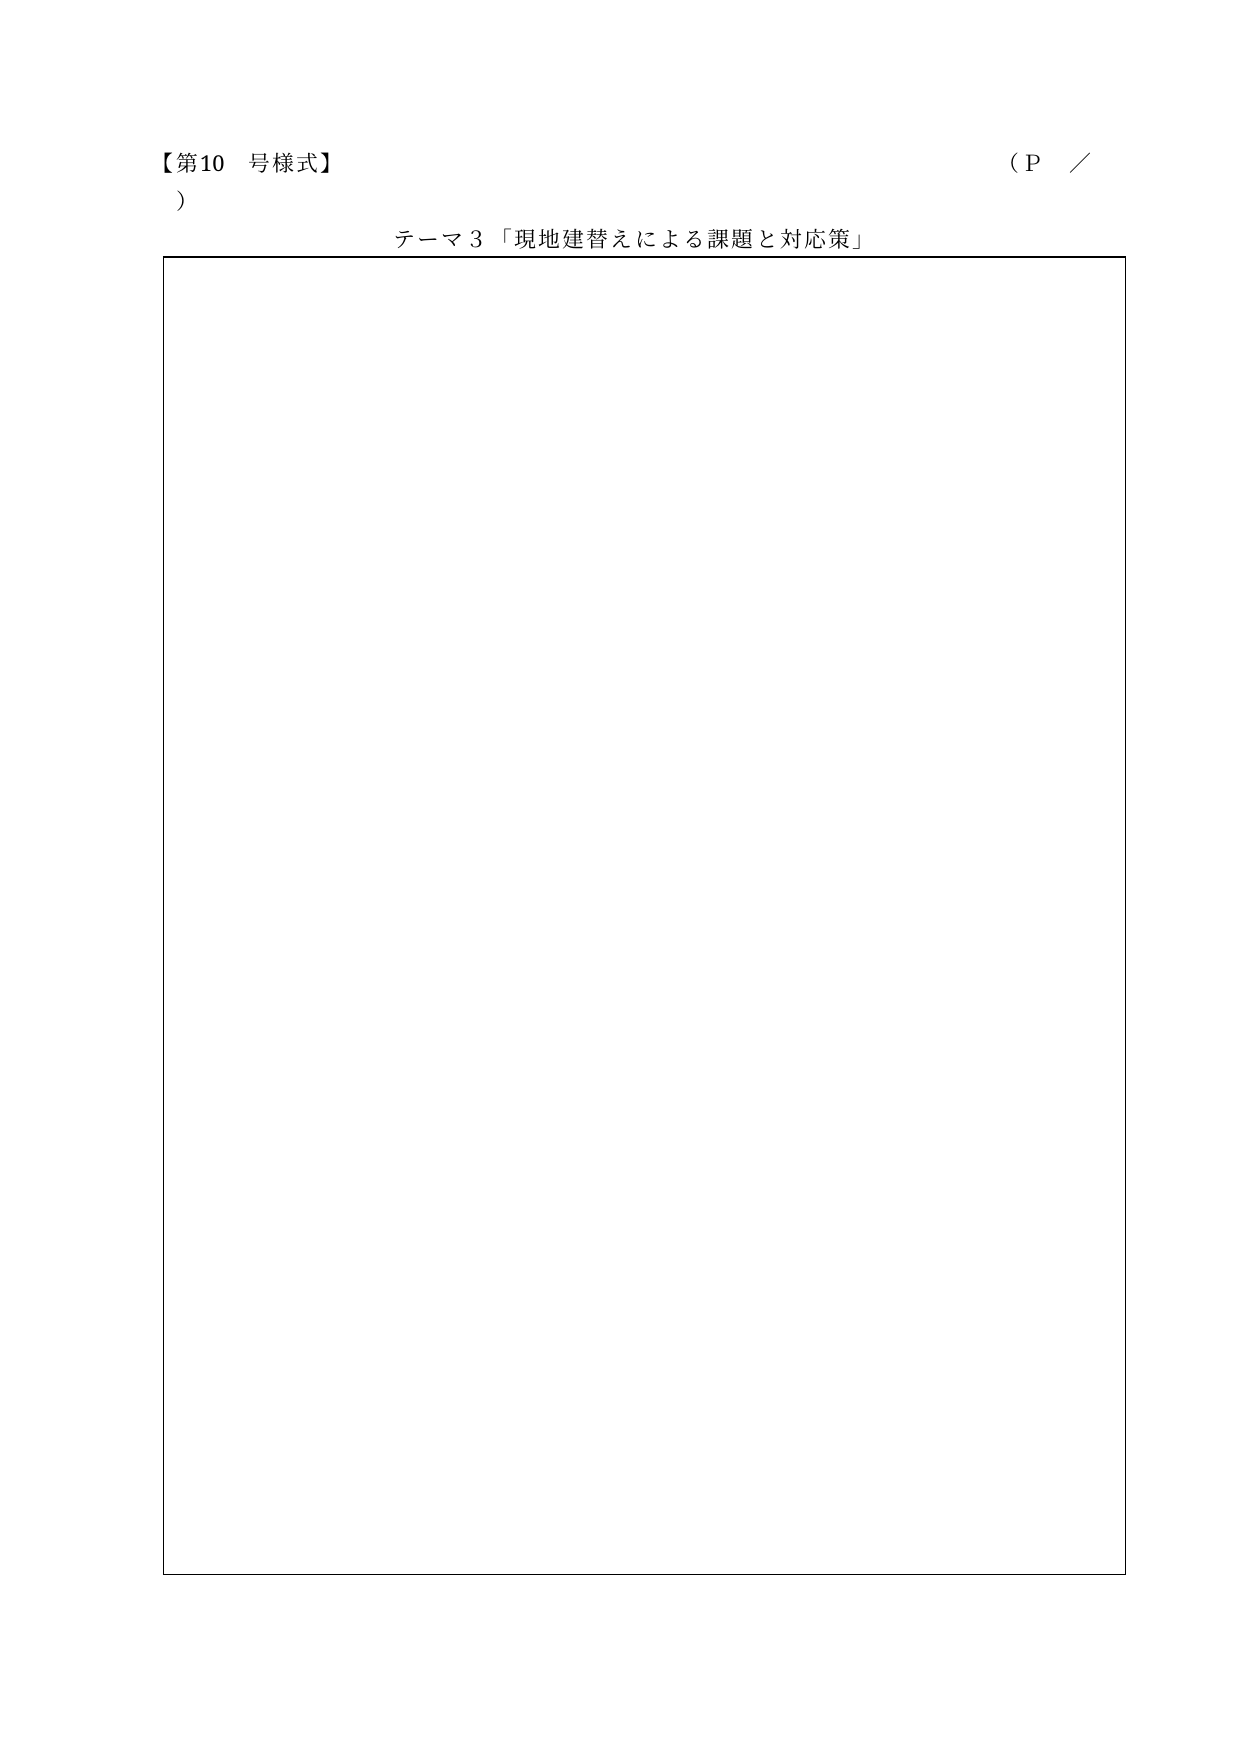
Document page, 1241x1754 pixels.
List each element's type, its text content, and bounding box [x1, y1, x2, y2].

text テーマ３「現地建替えによる課題と対応策」 [152, 219, 1118, 256]
table_header [164, 258, 1125, 1574]
text 【第10号様式】 （Ｐ ／ ） [152, 144, 1118, 219]
